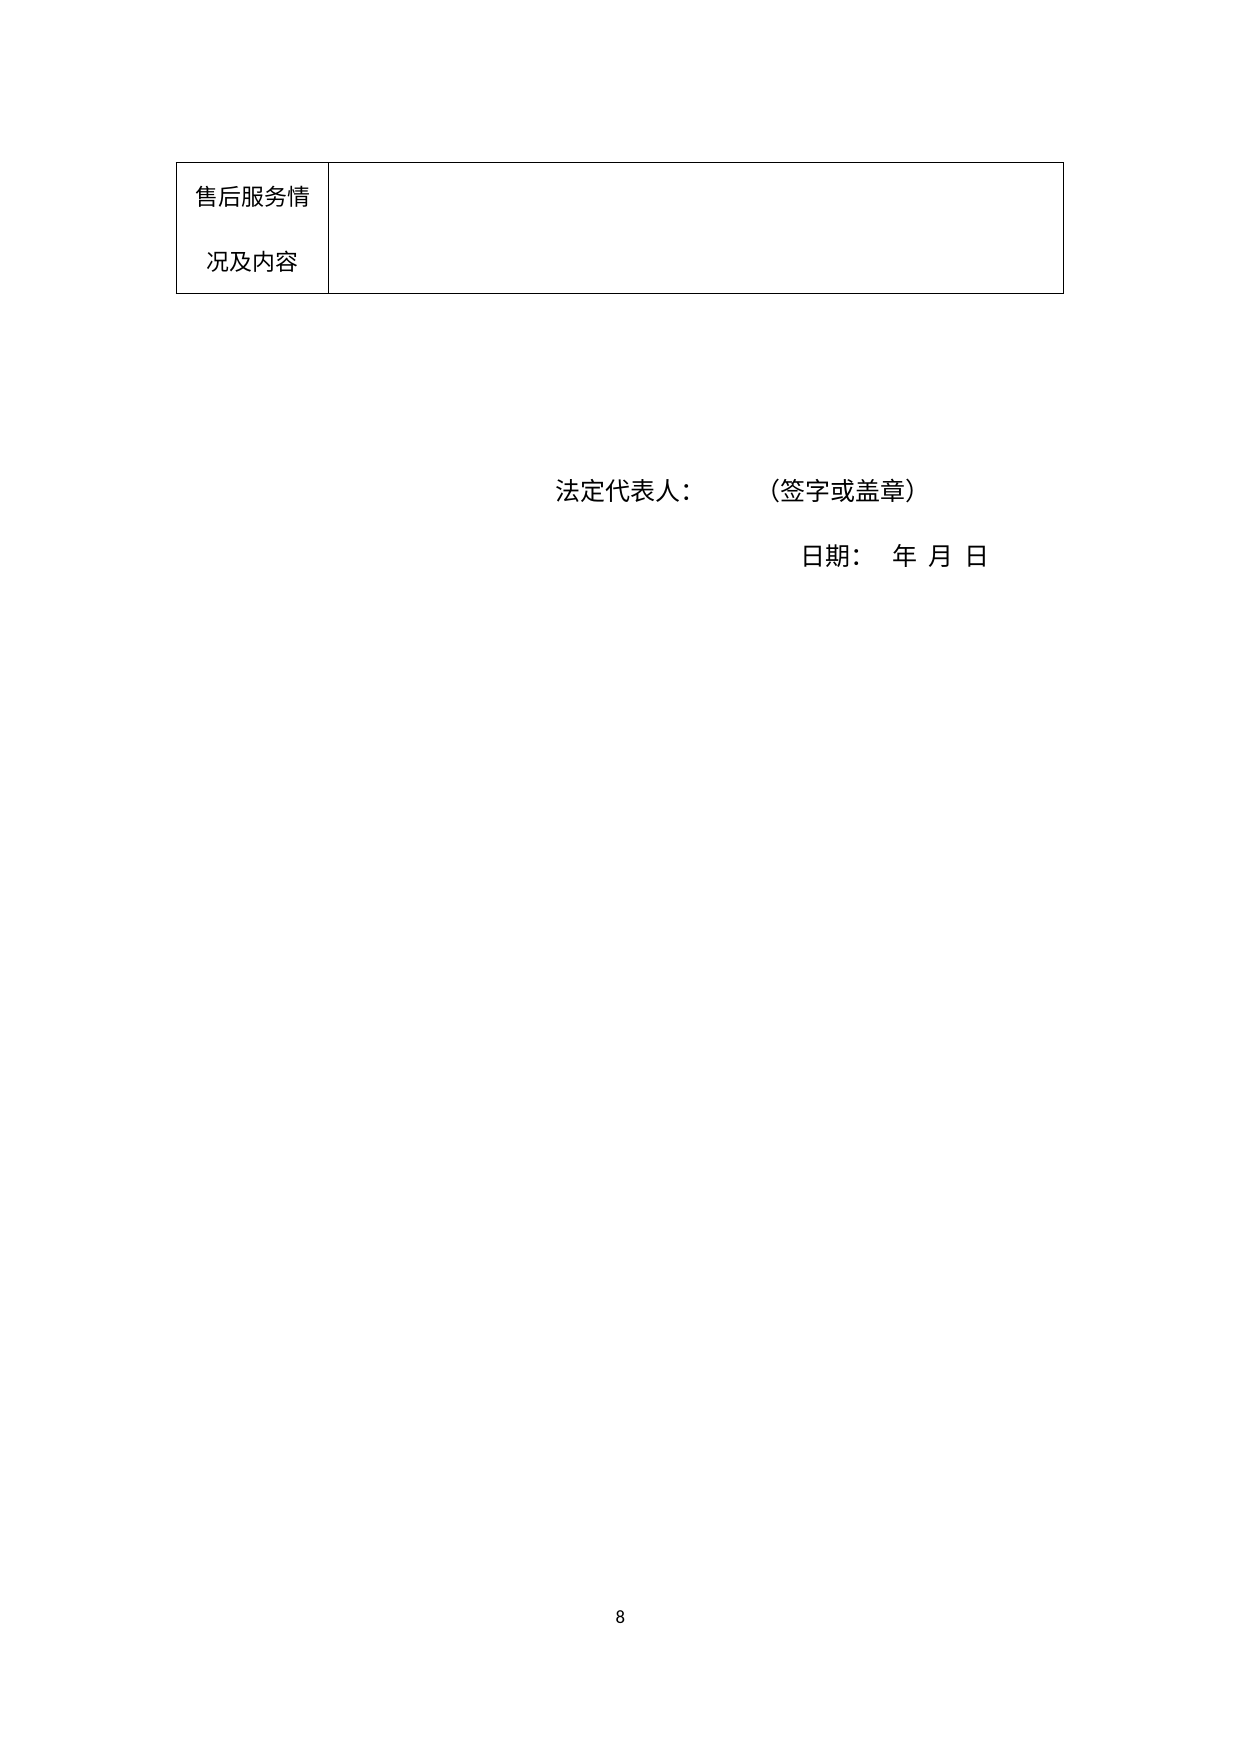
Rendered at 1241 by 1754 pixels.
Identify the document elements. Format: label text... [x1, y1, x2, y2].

table_cell [329, 163, 1063, 293]
table_cell 售后服务情况及内容 [177, 163, 328, 293]
text 法定代表人： （签字或盖章） [187, 457, 1053, 522]
text 日期： 年 月 日 [187, 522, 1053, 587]
